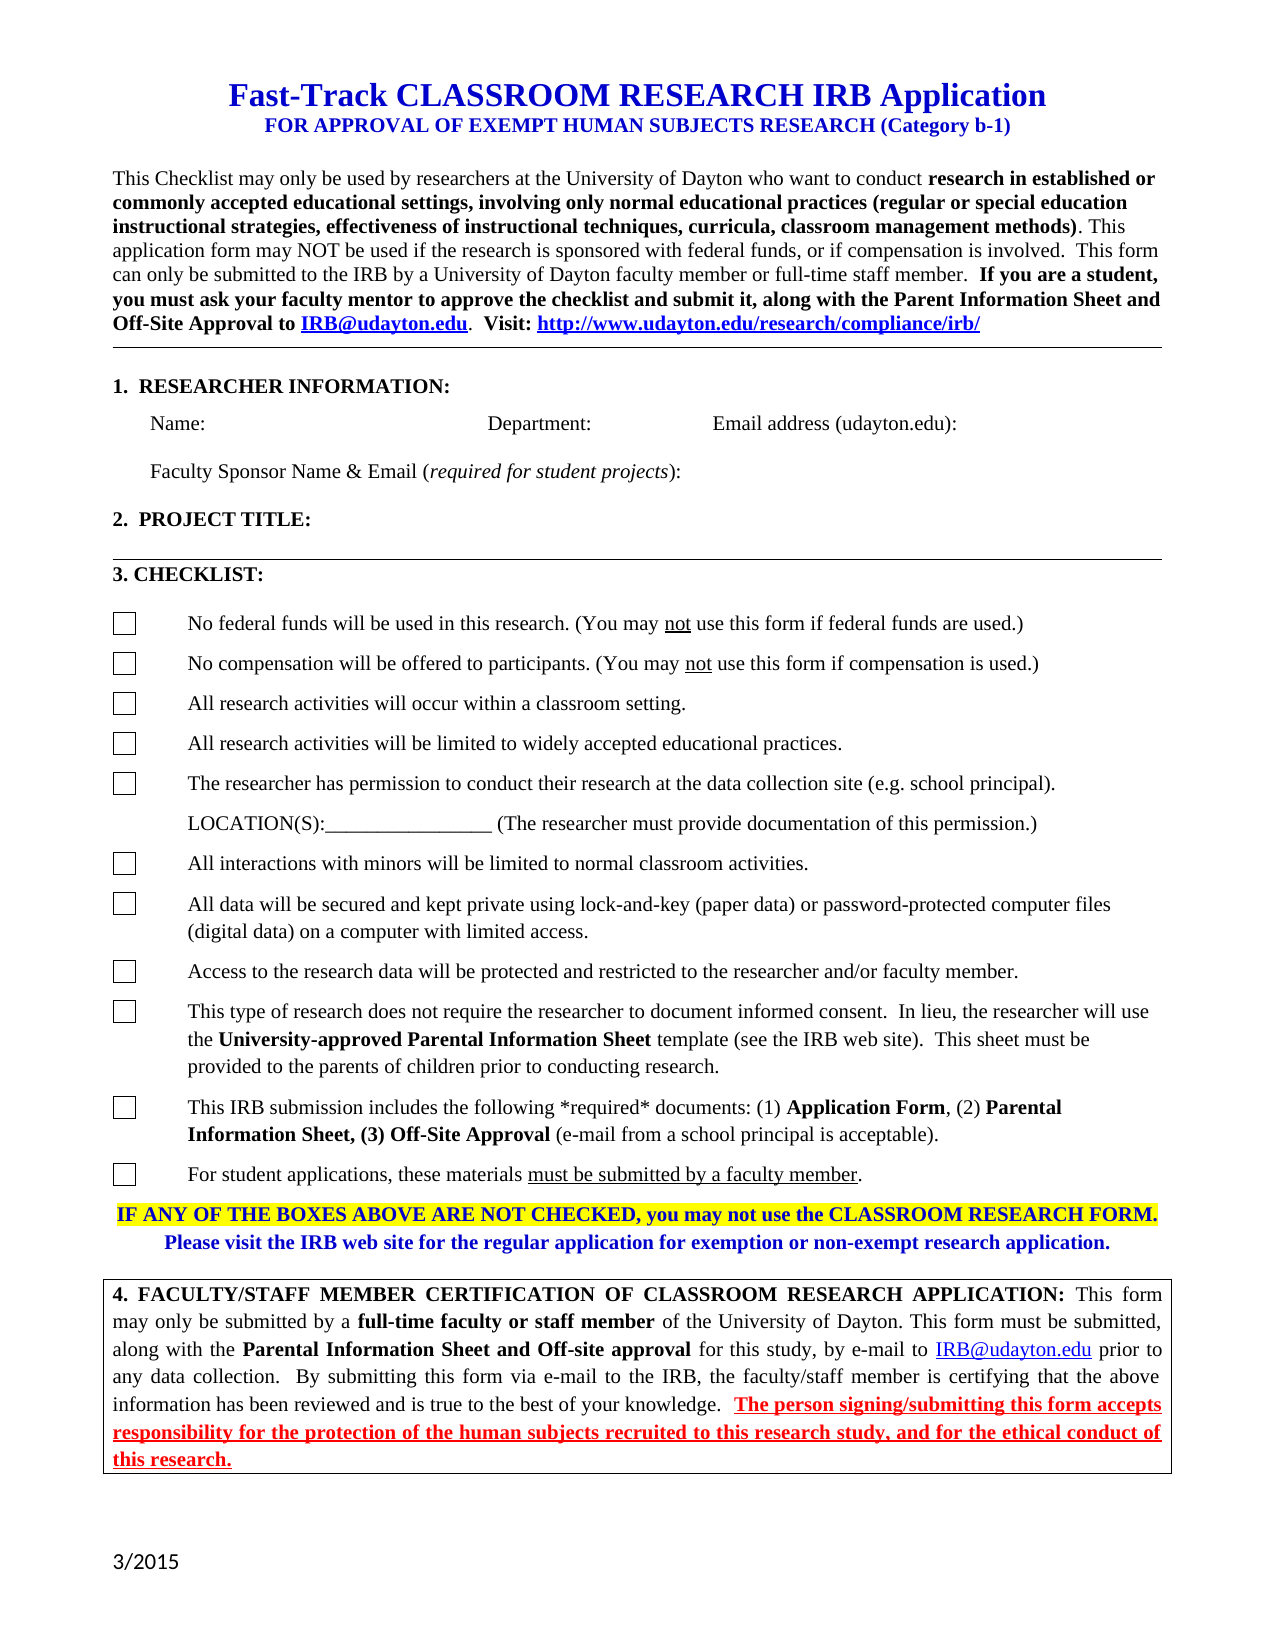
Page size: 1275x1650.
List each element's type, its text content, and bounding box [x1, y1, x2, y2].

text All research activities will be limited to widely accepted educational practices. [112, 731, 1162, 755]
text For student applications, these materials must be submitted by a faculty member. [112, 1162, 1162, 1186]
text Access to the research data will be protected and restricted to the researcher and/or faculty member. [112, 959, 1162, 983]
text All data will be secured and kept private using lock-and-key (paper data) or password-protected computer files (digital data) on a computer with limited access. [112, 891, 1162, 943]
text This IRB submission includes the following *required* documents: (1) Application Form, (2) Parental Information Sheet, (3) Off-Site Approval (e-mail from a school principal is acceptable). [112, 1094, 1162, 1146]
text The researcher has permission to conduct their research at the data collection site (e.g. school principal). [112, 771, 1162, 795]
text LOCATION(S):________________ (The researcher must provide documentation of this permission.) [112, 811, 1162, 835]
text 3. CHECKLIST: [112, 560, 1162, 586]
text This Checklist may only be used by researchers at the University of Dayton who want to conduct research in established or commonly accepted educational settings, involving only normal educational practices (regular or special education instructional strategies, effectiveness of instructional techniques, curricula, classroom management methods). This application form may NOT be used if the research is sponsored with federal funds, or if compensation is involved. This form can only be submitted to the IRB by a University of Dayton faculty member or full-time staff member. If you are a student, you must ask your faculty mentor to approve the checklist and submit it, along with the Parent Information Sheet and Off-Site Approval to IRB@udayton.edu. Visit: http://www.udayton.edu/research/compliance/irb/ [112, 166, 1162, 334]
text This type of research does not require the researcher to document informed consent. In lieu, the researcher will use the University-approved Parental Information Sheet template (see the IRB web site). This sheet must be provided to the parents of children prior to conducting research. [112, 999, 1162, 1078]
text IF ANY OF THE BOXES ABOVE ARE NOT CHECKED, you may not use the CLASSROOM RESEARCH FORM. Please visit the IRB web site for the regular application for exemption or non-exempt research application. [112, 1202, 1162, 1254]
text Faculty Sponsor Name & Email (required for student projects): [112, 459, 1162, 483]
text Name: Department: Email address (udayton.edu): [112, 411, 1162, 435]
text All interactions with minors will be limited to normal classroom activities. [112, 851, 1162, 875]
text 4. FACULTY/STAFF MEMBER CERTIFICATION OF CLASSROOM RESEARCH APPLICATION: This form may only be submitted by a full-time faculty or staff member of the University of Dayton. This form must be submitted, along with the Parental Information Sheet and Off-site approval for this study, by e-mail to IRB@udayton.edu prior to any data collection. By submitting this form via e-mail to the IRB, the faculty/staff member is certifying that the above information has been reviewed and is true to the best of your knowledge. The person signing/submitting this form accepts responsibility for the protection of the human subjects recruited to this research study, and for the ethical conduct of this research. [104, 1280, 1171, 1473]
text No federal funds will be used in this research. (You may not use this form if federal funds are used.) [112, 608, 1162, 635]
text No compensation will be offered to participants. (You may not use this form if compensation is used.) [112, 648, 1162, 675]
text 1. RESEARCHER INFORMATION: [112, 374, 1162, 398]
text All research activities will occur within a classroom setting. [112, 691, 1162, 715]
text 2. PROJECT TITLE: [112, 507, 1162, 531]
